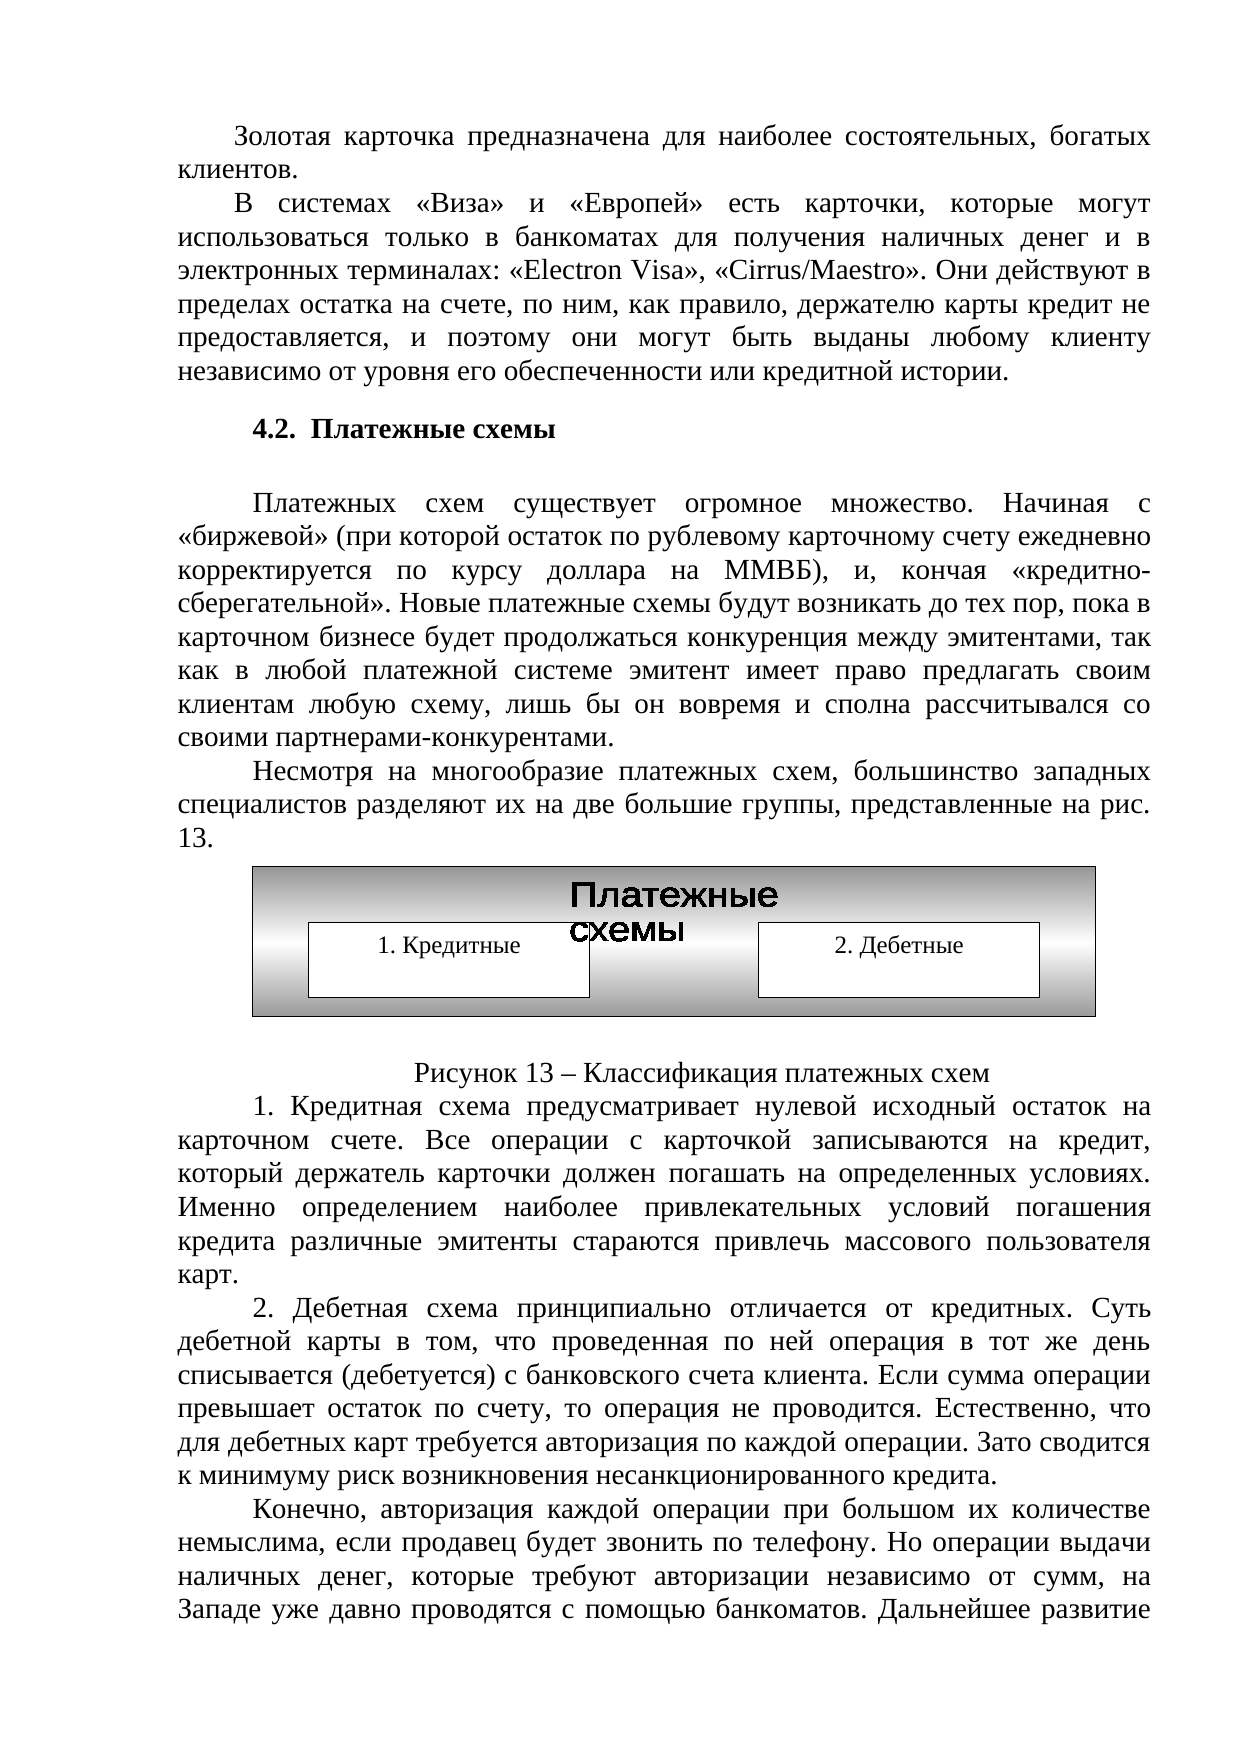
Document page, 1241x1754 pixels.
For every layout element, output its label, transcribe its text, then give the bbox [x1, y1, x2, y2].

text В системах «Виза» и «Европей» есть карточки, которые могут использоваться только в банкоматах для получения наличных денег и в электронных терминалах: «Electron Visa», «Cirrus/Maestro». Они действуют в пределах остатка на счете, по ним, как правило, держателю карты кредит не предоставляется, и поэтому они могут быть выданы любому клиенту независимо от уровня его обеспеченности или кредитной истории. [177, 185, 1152, 386]
text 2. Дебетная схема принципиально отличается от кредитных. Суть дебетной карты в том, что проведенная по ней операция в тот же день списывается (дебетуется) с банковского счета клиента. Если сумма операции превышает остаток по счету, то операция не проводится. Естественно, что для дебетных карт требуется авторизация по каждой операции. Зато сводится к минимуму риск возникновения несанкционированного кредита. [177, 1290, 1152, 1491]
text 1. Кредитная схема предусматривает нулевой исходный остаток на карточном счете. Все операции с карточкой записываются на кредит, который держатель карточки должен погашать на определенных условиях. Именно определением наиболее привлекательных условий погашения кредита различные эмитенты стараются привлечь массового пользователя карт. [177, 1088, 1152, 1290]
subtitle 4.2. Платежные схемы [177, 411, 1152, 445]
text Золотая карточка предназначена для наиболее состоятельных, богатых клиентов. [177, 118, 1152, 185]
text Рисунок 13 – Классификация платежных схем [177, 1055, 1152, 1088]
text Платежных схем существует огромное множество. Начиная с «биржевой» (при которой остаток по рублевому карточному счету ежедневно корректируется по курсу доллара на ММВБ), и, кончая «кредитно-сберегательной». Новые платежные схемы будут возникать до тех пор, пока в карточном бизнесе будет продолжаться конкуренция между эмитентами, так как в любой платежной системе эмитент имеет право предлагать своим клиентам любую схему, лишь бы он вовремя и сполна рассчитывался со своими партнерами-конкурентами. [177, 485, 1152, 753]
text Несмотря на многообразие платежных схем, большинство западных специалистов разделяют их на две большие группы, представленные на рис. 13. [177, 753, 1152, 854]
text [177, 1491, 1152, 1625]
